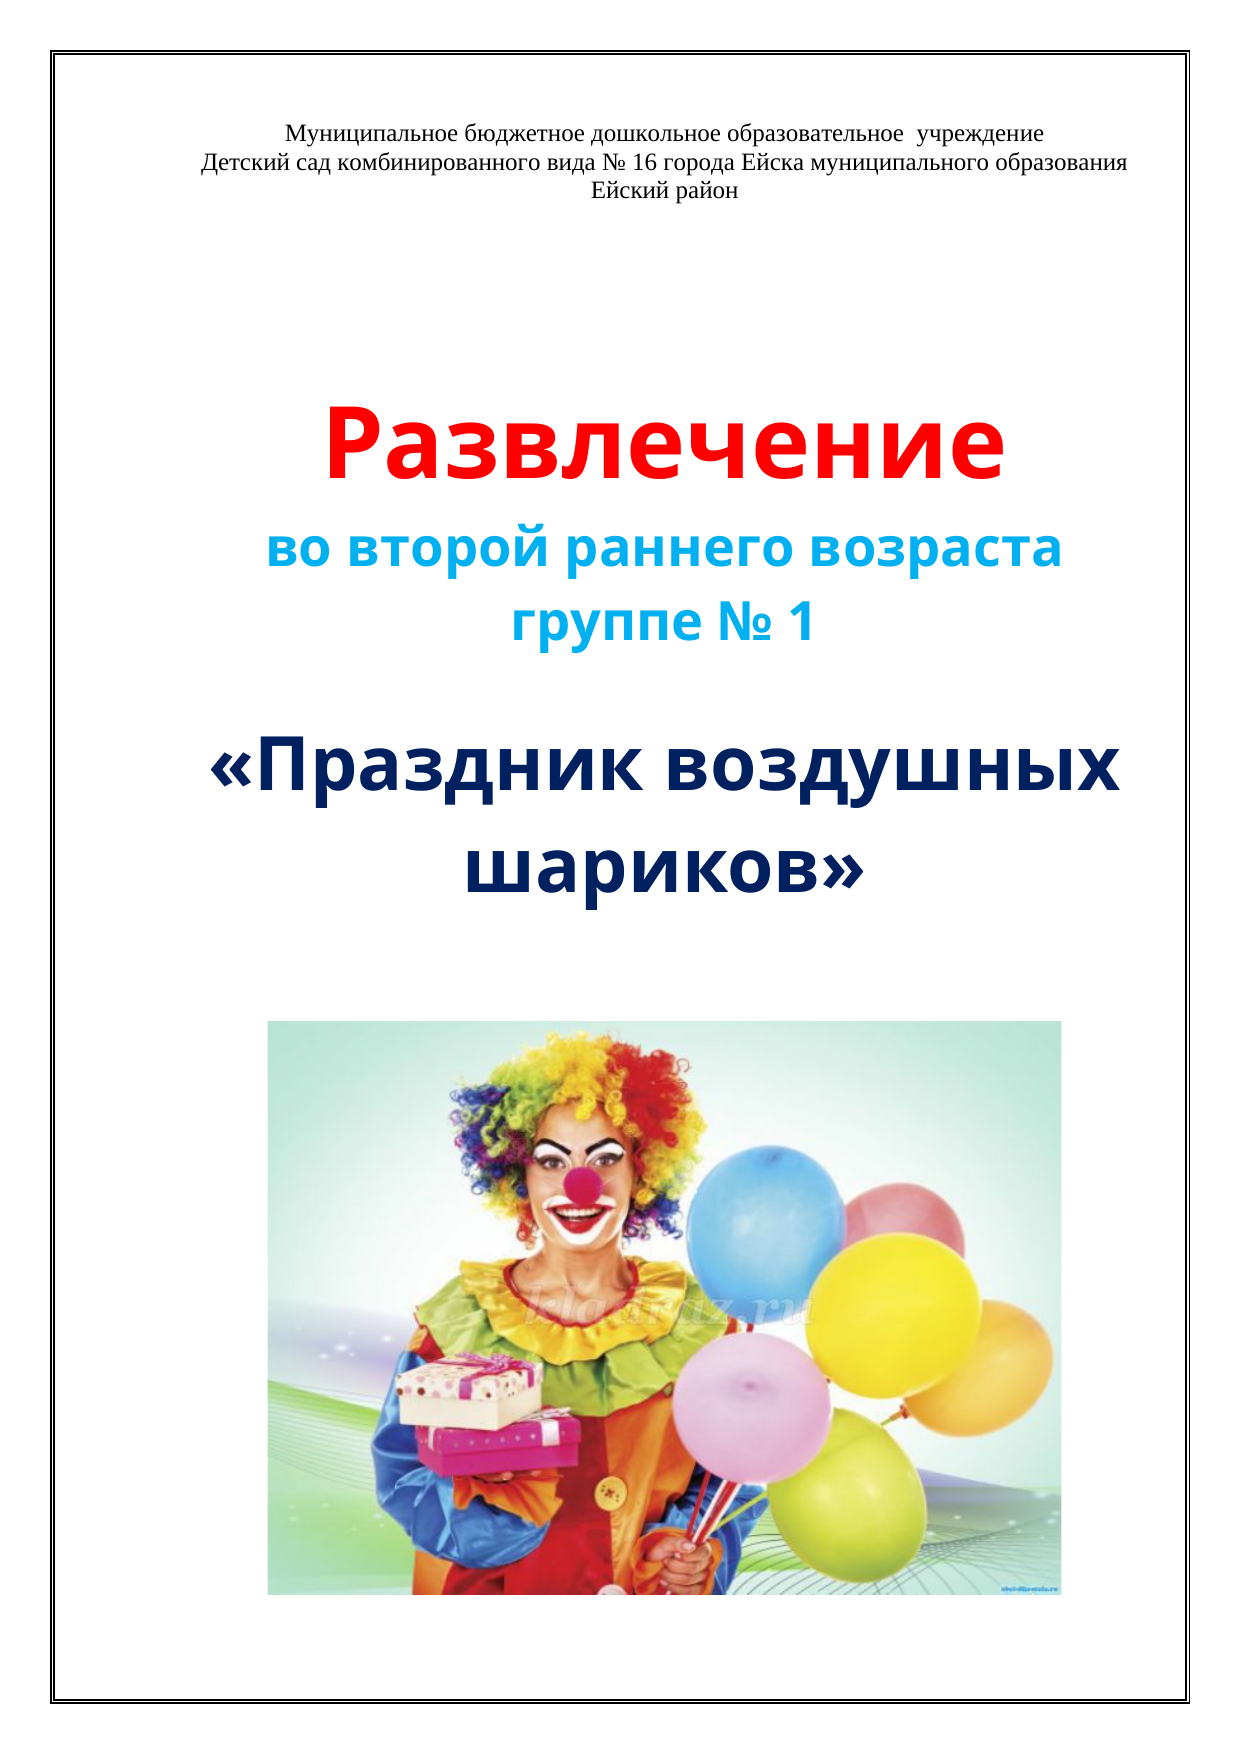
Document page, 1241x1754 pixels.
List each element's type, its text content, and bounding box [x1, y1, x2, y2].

text Развлечение [177, 372, 1152, 508]
text «Праздник воздушных шариков» [177, 710, 1152, 914]
text Муниципальное бюджетное дошкольное образовательное учреждение [177, 118, 1152, 147]
text во второй раннего возраста группе № 1 [177, 508, 1152, 656]
text Детский сад комбинированного вида № 16 города Ейска муниципального образования Ейский район [177, 147, 1152, 204]
picture [267, 1021, 1062, 1595]
